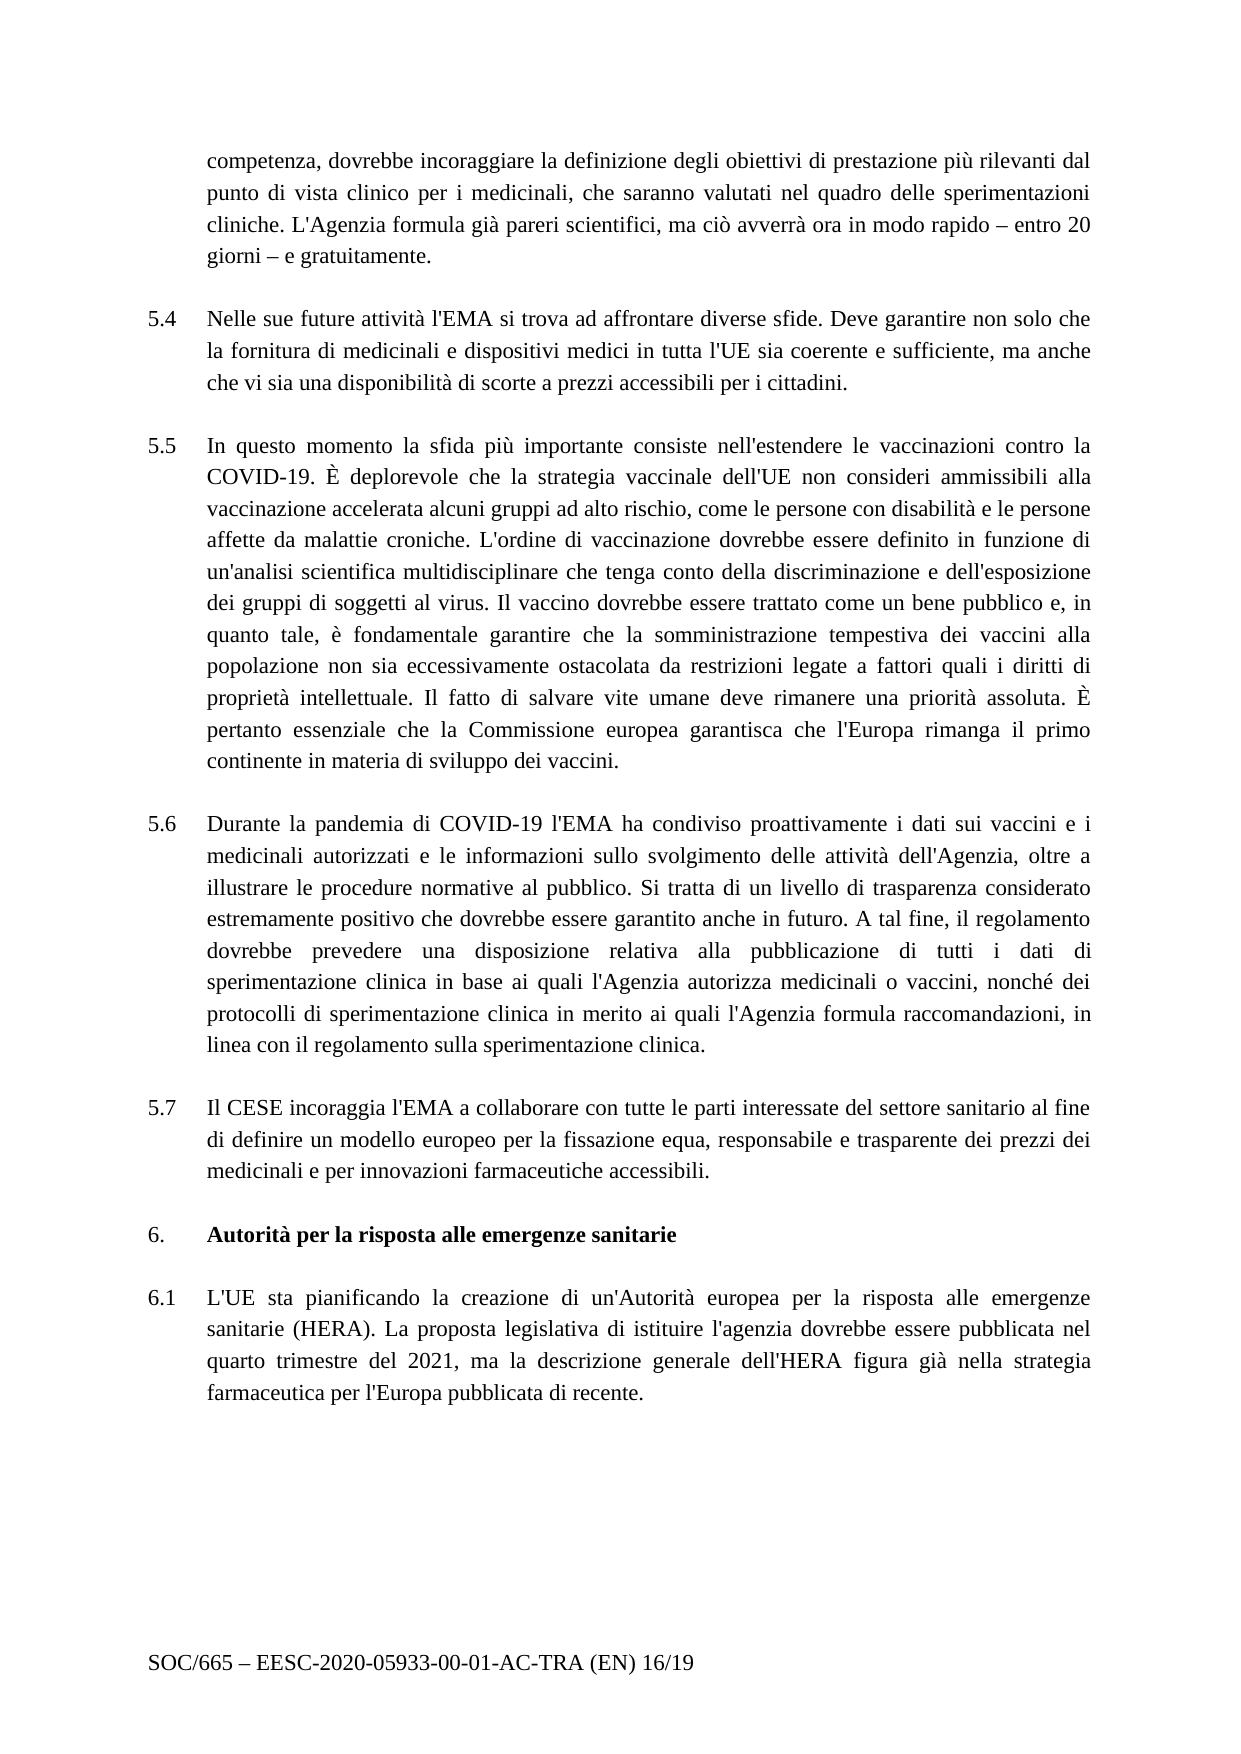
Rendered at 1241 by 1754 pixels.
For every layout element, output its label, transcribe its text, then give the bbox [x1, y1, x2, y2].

subtitle Nelle sue future attività l'EMA si trova ad affrontare diverse sfide. Deve garantire non solo che la fornitura di medicinali e dispositivi medici in tutta l'UE sia coerente e sufficiente, ma anche che vi sia una disponibilità di scorte a prezzi accessibili per i cittadini. [148, 305, 1093, 395]
subtitle L'UE sta pianificando la creazione di un'Autorità europea per la risposta alle emergenze sanitarie (HERA). La proposta legislativa di istituire l'agenzia dovrebbe essere pubblicata nel quarto trimestre del 2021, ma la descrizione generale dell'HERA figura già nella strategia farmaceutica per l'Europa pubblicata di recente. [148, 1284, 1093, 1405]
subtitle Autorità per la risposta alle emergenze sanitarie [148, 1221, 1093, 1247]
subtitle Durante la pandemia di COVID-19 l'EMA ha condiviso proattivamente i dati sui vaccini e i medicinali autorizzati e le informazioni sullo svolgimento delle attività dell'Agenzia, oltre a illustrare le procedure normative al pubblico. Si tratta di un livello di trasparenza considerato estremamente positivo che dovrebbe essere garantito anche in futuro. A tal fine, il regolamento dovrebbe prevedere una disposizione relativa alla pubblicazione di tutti i dati di sperimentazione clinica in base ai quali l'Agenzia autorizza medicinali o vaccini, nonché dei protocolli di sperimentazione clinica in merito ai quali l'Agenzia formula raccomandazioni, in linea con il regolamento sulla sperimentazione clinica. [148, 810, 1093, 1058]
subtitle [148, 148, 1093, 269]
subtitle In questo momento la sfida più importante consiste nell'estendere le vaccinazioni contro la COVID-19. È deplorevole che la strategia vaccinale dell'UE non consideri ammissibili alla vaccinazione accelerata alcuni gruppi ad alto rischio, come le persone con disabilità e le persone affette da malattie croniche. L'ordine di vaccinazione dovrebbe essere definito in funzione di un'analisi scientifica multidisciplinare che tenga conto della discriminazione e dell'esposizione dei gruppi di soggetti al virus. Il vaccino dovrebbe essere trattato come un bene pubblico e, in quanto tale, è fondamentale garantire che la somministrazione tempestiva dei vaccini alla popolazione non sia eccessivamente ostacolata da restrizioni legate a fattori quali i diritti di proprietà intellettuale. Il fatto di salvare vite umane deve rimanere una priorità assoluta. È pertanto essenziale che la Commissione europea garantisca che l'Europa rimanga il primo continente in materia di sviluppo dei vaccini. [148, 432, 1093, 774]
subtitle Il CESE incoraggia l'EMA a collaborare con tutte le parti interessate del settore sanitario al fine di definire un modello europeo per la fissazione equa, responsabile e trasparente dei prezzi dei medicinali e per innovazioni farmaceutiche accessibili. [148, 1094, 1093, 1184]
